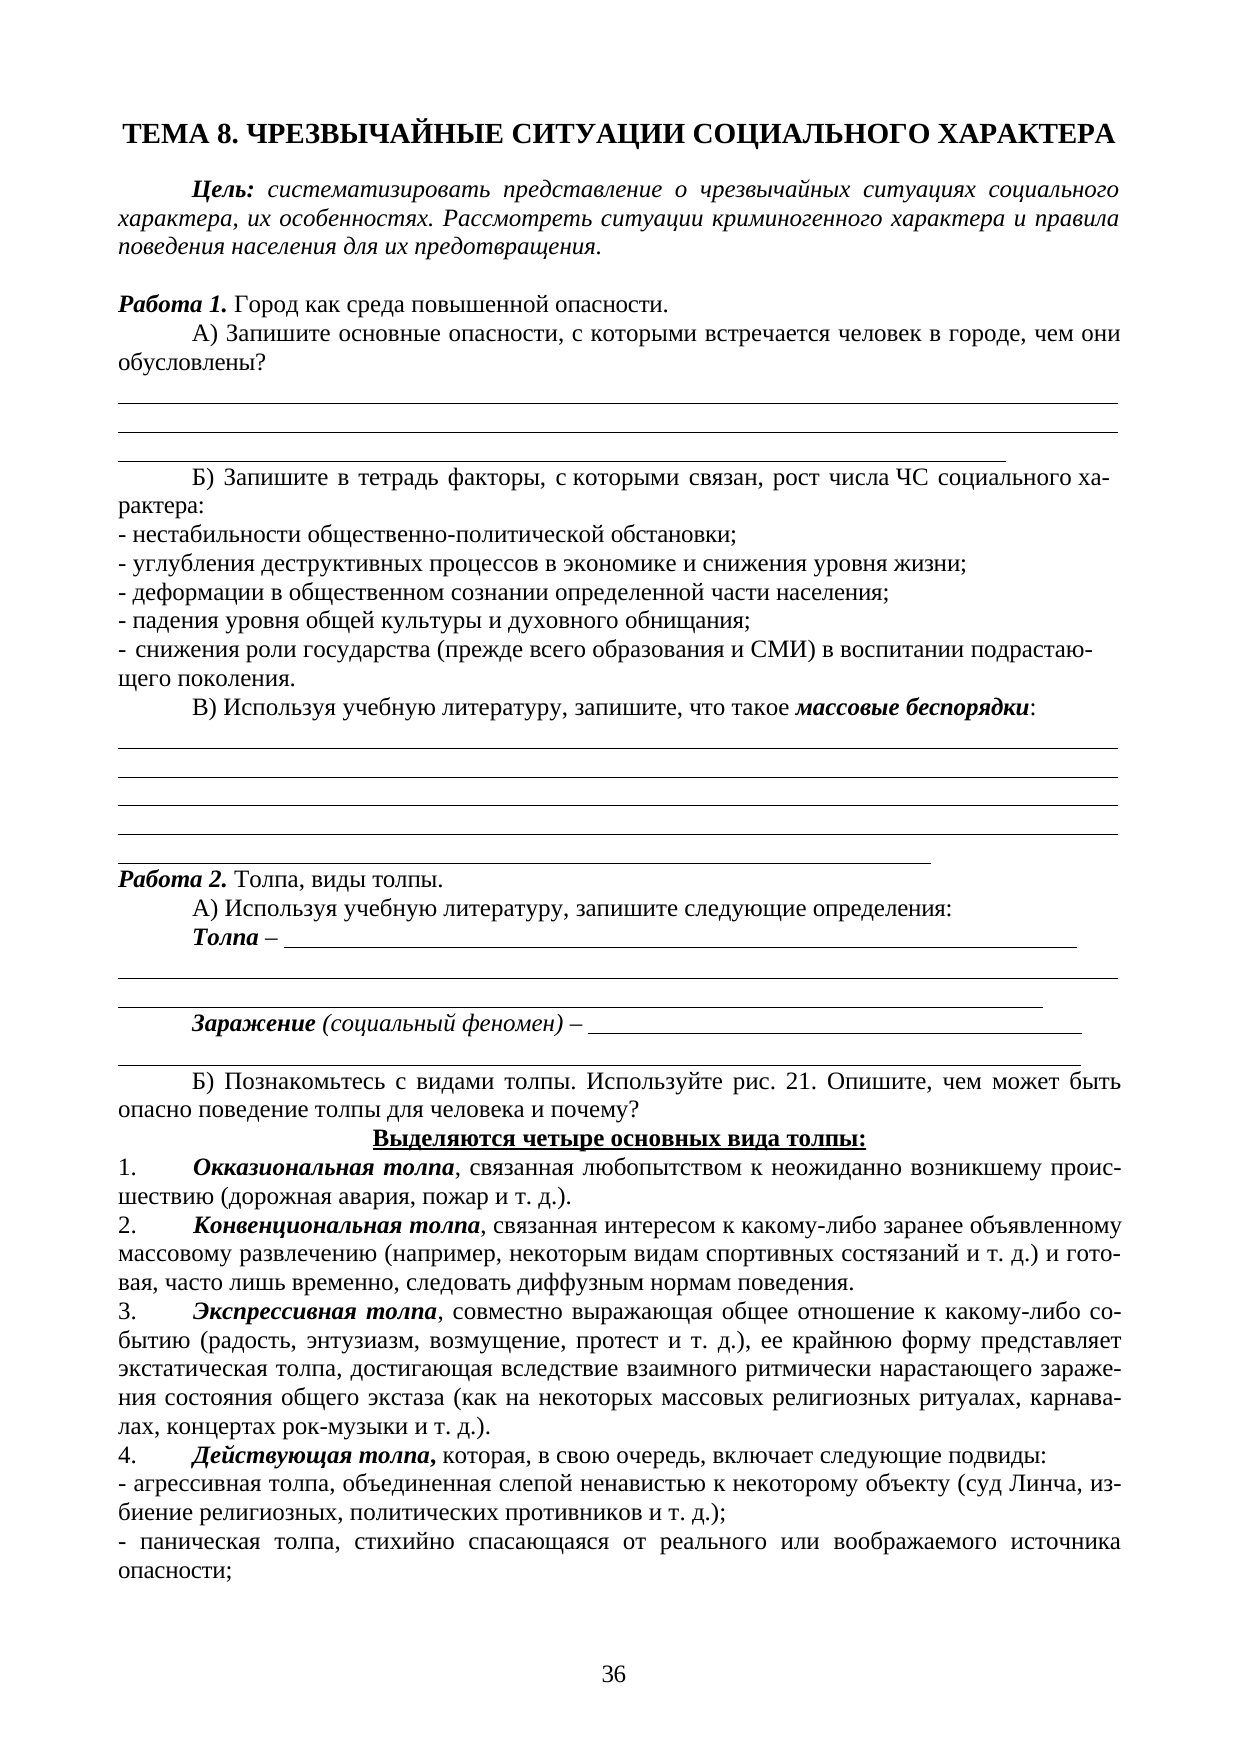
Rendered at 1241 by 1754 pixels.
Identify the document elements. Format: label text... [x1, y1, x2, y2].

list паническая толпа, стихийно спасающаяся от реального или воображаемого источника опасности; [118, 1526, 1122, 1583]
list Действующая толпа, которая, в свою очередь, включает следующие подвиды: [118, 1440, 1153, 1468]
list Окказиональная толпа, связанная любопытством к неожиданно возникшему проис- шествию (дорожная авария, пожар и т. д.). [118, 1152, 1122, 1210]
text А) Запишите основные опасности, с которыми встречается человек в городе, чем они обусловлены? [118, 318, 1121, 375]
text Толпа – [192, 922, 1153, 950]
text Работа 1. Город как среда повышенной опасности. [118, 289, 1153, 318]
text Выделяются четыре основных вида толпы: [372, 1124, 1153, 1152]
text В) Используя учебную литературу, запишите, что такое массовые беспорядки: [192, 692, 1153, 720]
text А) Используя учебную литературу, запишите следующие определения: [192, 893, 1153, 922]
list нестабильности общественно-политической обстановки; [118, 519, 1153, 548]
list деформации в общественном сознании определенной части населения; [118, 577, 1153, 605]
text Цель: систематизировать представление о чрезвычайных ситуациях социального характера, их особенностях. Рассмотреть ситуации криминогенного характера и правила поведения населения для их предотвращения. [118, 174, 1122, 260]
text Работа 2. Толпа, виды толпы. [118, 861, 1153, 893]
list Экспрессивная толпа, совместно выражающая общее отношение к какому-либо со- бытию (радость, энтузиазм, возмущение, протест и т. д.), ее крайнюю форму представляет экстатическая толпа, достигающая вследствие взаимного ритмически нарастающего зараже- ния состояния общего экстаза (как на некоторых массовых религиозных ритуалах, карнава- лах, концертах рок-музыки и т. д.). [118, 1296, 1122, 1440]
text Б) Запишите в тетрадь факторы, с которыми связан, рост числа ЧС социального ха- рактера: [118, 459, 1153, 519]
list снижения роли государства (прежде всего образования и СМИ) в воспитании подрастаю- щего поколения. [118, 634, 1123, 692]
list падения уровня общей культуры и духовного обнищания; [118, 606, 1153, 634]
list углубления деструктивных процессов в экономике и снижения уровня жизни; [118, 548, 1153, 577]
list агрессивная толпа, объединенная слепой ненавистью к некоторому объекту (суд Линча, из- биение религиозных, политических противников и т. д.); [118, 1468, 1122, 1526]
text Заражение (социальный феномен) – [192, 1005, 1153, 1037]
text Б) Познакомьтесь с видами толпы. Используйте рис. 21. Опишите, чем может быть опасно поведение толпы для человека и почему? [118, 1063, 1122, 1123]
subtitle ТЕМА 8. ЧРЕЗВЫЧАЙНЫЕ СИТУАЦИИ СОЦИАЛЬНОГО ХАРАКТЕРА [122, 116, 1153, 149]
list Конвенциональная толпа, связанная интересом к какому-либо заранее объявленному массовому развлечению (например, некоторым видам спортивных состязаний и т. д.) и гото- вая, часто лишь временно, следовать диффузным нормам поведения. [118, 1210, 1122, 1296]
